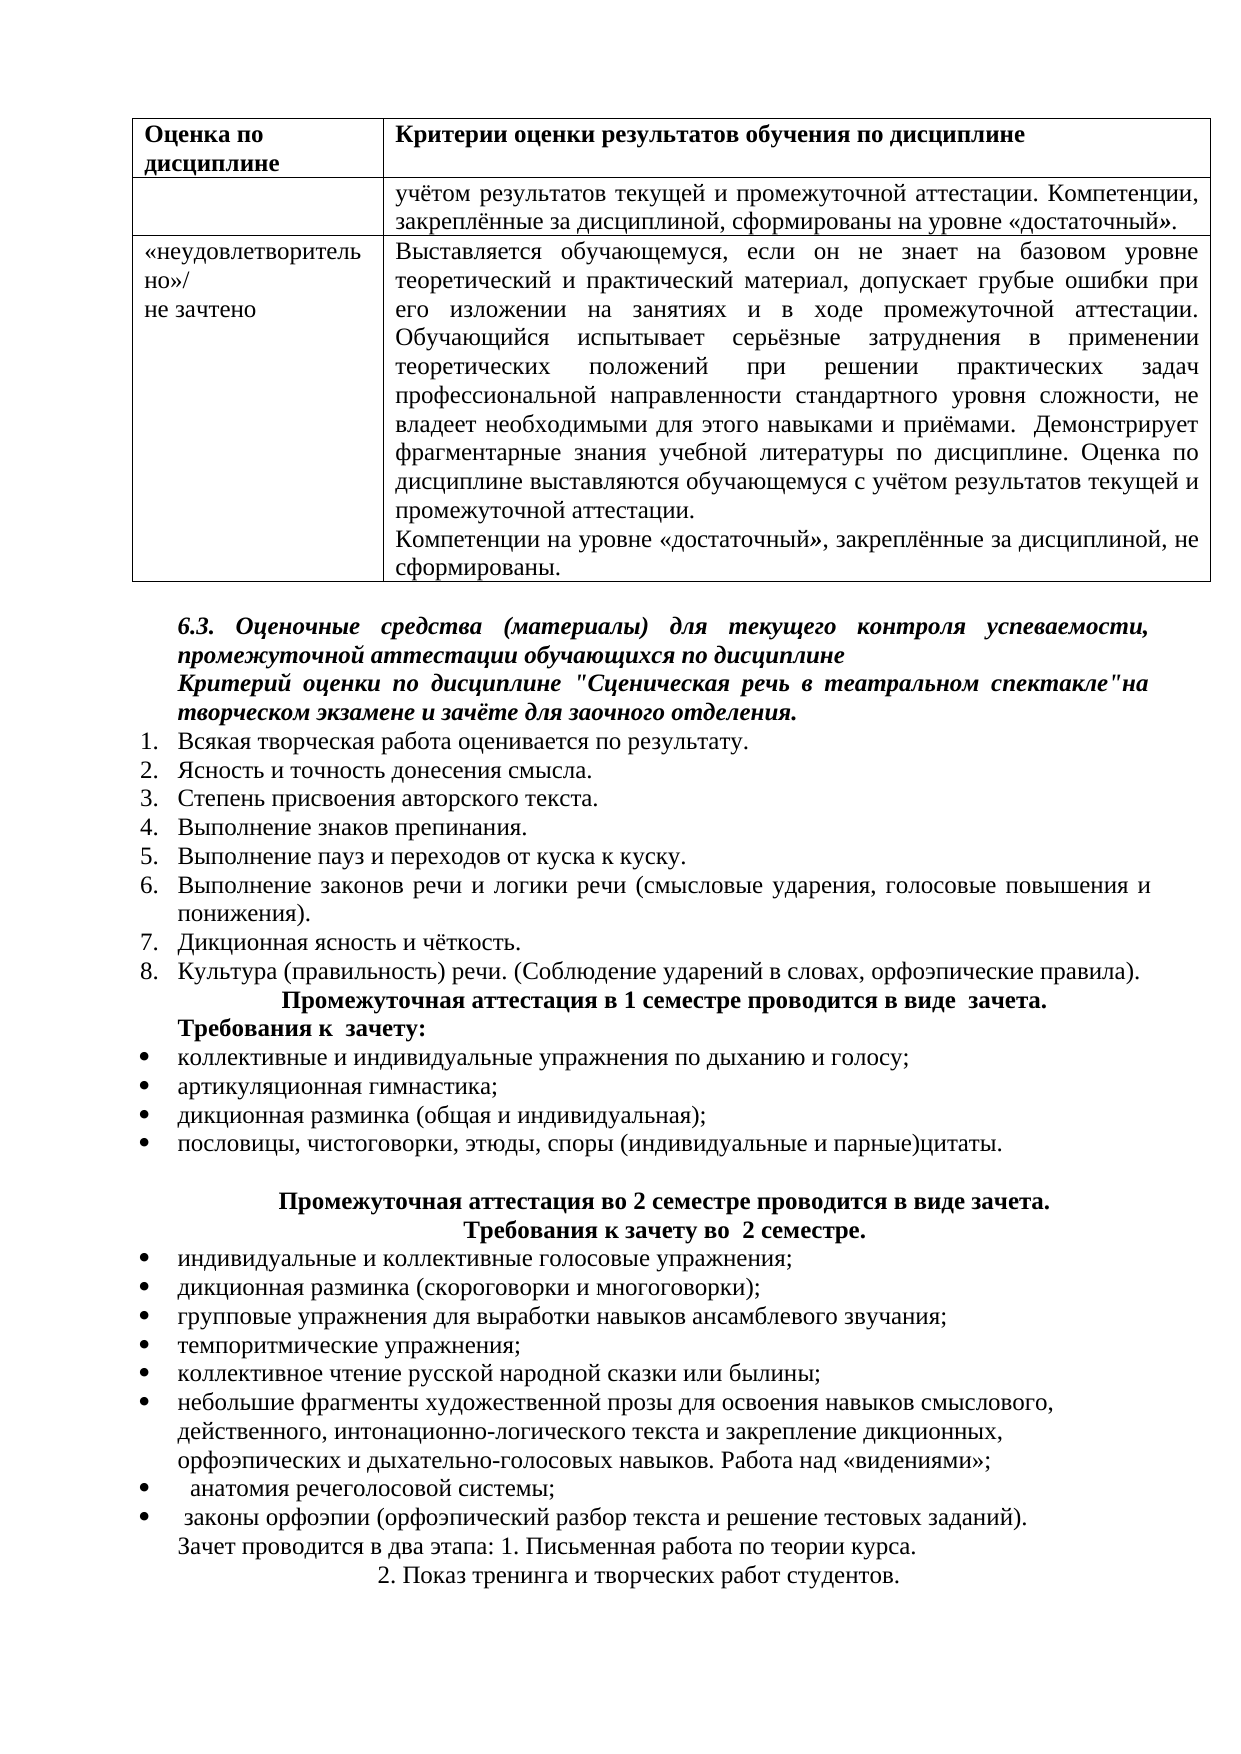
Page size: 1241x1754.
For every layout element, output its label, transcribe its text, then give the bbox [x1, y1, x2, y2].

text 4. Выполнение знаков препинания. [140, 812, 1152, 841]
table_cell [384, 178, 1210, 235]
text Промежуточная аттестация во 2 семестре проводится в виде зачета. [177, 1186, 1152, 1215]
list коллективное чтение русской народной сказки или былины; [140, 1358, 1152, 1387]
table_cell Выставляется обучающемуся, если он не знает на базовом уровне теоретический и практический материал, допускает грубые ошибки при его изложении на занятиях и в ходе промежуточной аттестации. Обучающийся испытывает серьёзные затруднения в применении теоретических положений при решении практических задач профессиональной направленности стандартного уровня сложности, не владеет необходимыми для этого навыками и приёмами. Демонстрирует фрагментарные знания учебной литературы по дисциплине. Оценка по дисциплине выставляются обучающемуся с учётом результатов текущей и промежуточной аттестации. Компетенции на уровне «достаточный», закреплённые за дисциплиной, не сформированы. [384, 236, 1210, 581]
list пословицы, чистоговорки, этюды, споры (индивидуальные и парные)цитаты. [140, 1128, 1152, 1157]
text 3. Степень присвоения авторского текста. [140, 783, 1152, 812]
table_header Критерии оценки результатов обучения по дисциплине [384, 119, 1210, 177]
list дикционная разминка (общая и индивидуальная); [140, 1100, 1152, 1128]
list индивидуальные и коллективные голосовые упражнения; [140, 1243, 1152, 1272]
text 8. Культура (правильность) речи. (Соблюдение ударений в словах, орфоэпические правила). [140, 956, 1152, 985]
text 2. Ясность и точность донесения смысла. [140, 755, 1152, 783]
table_cell «неудовлетворительно»/ не зачтено [133, 236, 383, 581]
list дикционная разминка (скороговорки и многоговорки); [140, 1272, 1152, 1301]
table_header Оценка по дисциплине [133, 119, 383, 177]
text Требования к зачету во 2 семестре. [177, 1215, 1152, 1243]
text 7. Дикционная ясность и чёткость. [140, 927, 1152, 956]
text 2. Показ тренинга и творческих работ студентов. [177, 1560, 1152, 1588]
text 1. Всякая творческая работа оценивается по результату. [140, 726, 1152, 755]
list коллективные и индивидуальные упражнения по дыханию и голосу; [140, 1042, 1152, 1071]
list анатомия речеголосовой системы; [140, 1473, 1152, 1502]
list темпоритмические упражнения; [140, 1330, 1152, 1358]
text 6. Выполнение законов речи и логики речи (смысловые ударения, голосовые повышения и понижения). [140, 870, 1152, 927]
text 5. Выполнение пауз и переходов от куска к куску. [140, 841, 1152, 870]
list групповые упражнения для выработки навыков ансамблевого звучания; [140, 1301, 1152, 1330]
text Требования к зачету: [177, 1013, 1152, 1042]
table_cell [133, 178, 383, 235]
list артикуляционная гимнастика; [140, 1071, 1152, 1100]
text Зачет проводится в два этапа: 1. Письменная работа по теории курса. [177, 1531, 1152, 1560]
list небольшие фрагменты художественной прозы для освоения навыков смыслового, действенного, интонационно-логического текста и закрепление дикционных, орфоэпических и дыхательно-голосовых навыков. Работа над «видениями»; [140, 1387, 1152, 1473]
text Критерий оценки по дисциплине "Сценическая речь в театральном спектакле"на творческом экзамене и зачёте для заочного отделения. [177, 668, 1152, 726]
text 6.3. Оценочные средства (материалы) для текущего контроля успеваемости, промежуточной аттестации обучающихся по дисциплине [177, 611, 1152, 668]
list законы орфоэпии (орфоэпический разбор текста и решение тестовых заданий). [140, 1502, 1152, 1531]
text Промежуточная аттестация в 1 семестре проводится в виде зачета. [177, 985, 1152, 1013]
